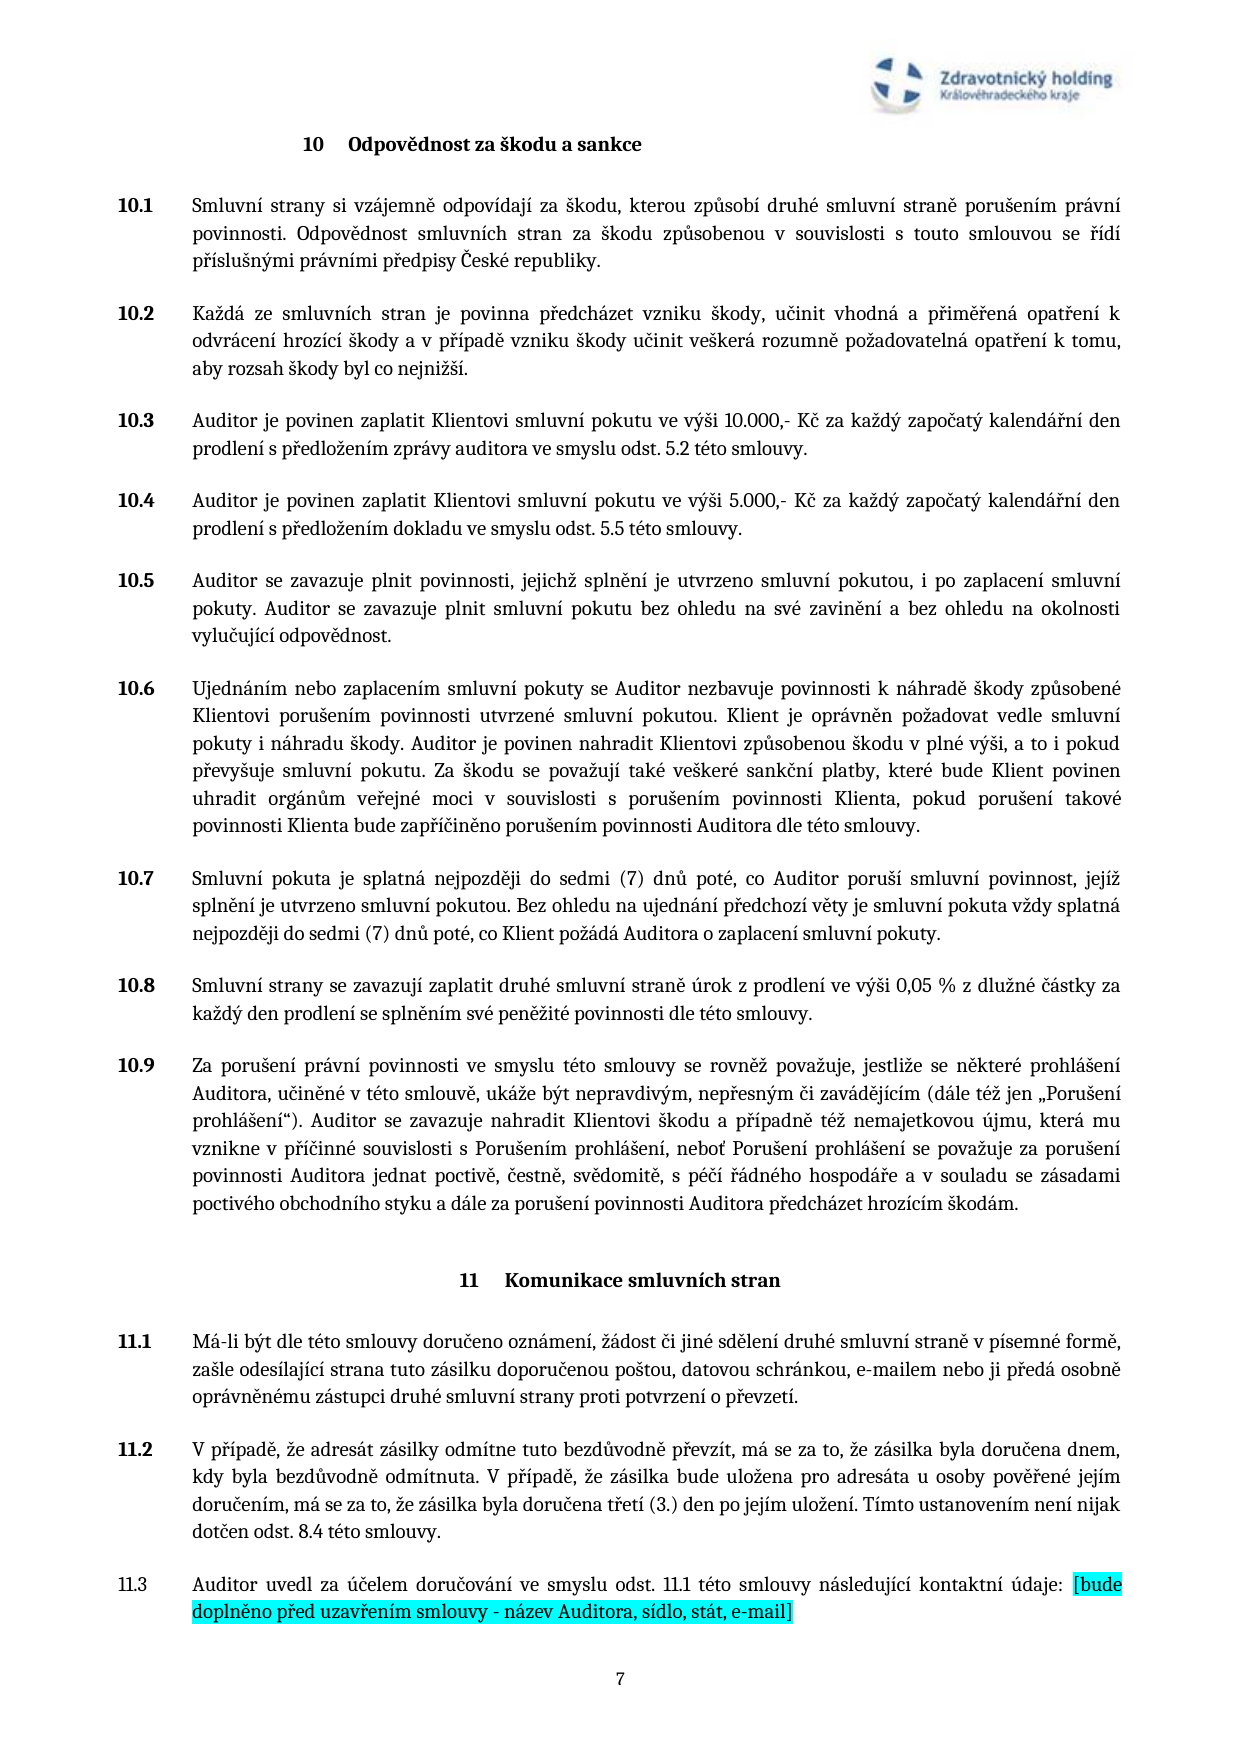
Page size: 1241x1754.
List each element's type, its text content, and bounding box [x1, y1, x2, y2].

subtitle V případě, že adresát zásilky odmítne tuto bezdůvodně převzít, má se za to, že zásilka byla doručena dnem, kdy byla bezdůvodně odmítnuta. V případě, že zásilka bude uložena pro adresáta u osoby pověřené jejím doručením, má se za to, že zásilka byla doručena třetí (3.) den po jejím uložení. Tímto ustanovením není nijak dotčen odst. 8.4 této smlouvy. [118, 1269, 1122, 1375]
subtitle Každá ze smluvních stran je povinna předcházet vzniku škody, učinit vhodná a přiměřená opatření k odvrácení hrozící škody a v případě vzniku škody učinit veškerá rozumně požadovatelná opatření k tomu, aby rozsah škody byl co nejnižší. [118, 133, 1122, 212]
picture [846, 39, 1137, 133]
subtitle Za porušení právní povinnosti ve smyslu této smlouvy se rovněž považuje, jestliže se některé prohlášení Auditora, učiněné v této smlouvě, ukáže být nepravdivým, nepřesným či zavádějícím (dále též jen „Porušení prohlášení“). Auditor se zavazuje nahradit Klientovi škodu a případně též nemajetkovou újmu, která mu vznikne v příčinné souvislosti s Porušením prohlášení, neboť Porušení prohlášení se považuje za porušení povinnosti Auditora jednat poctivě, čestně, svědomitě, s péčí řádného hospodáře a v souladu se zásadami poctivého obchodního styku a dále za porušení povinnosti Auditora předcházet hrozícím škodám. [118, 885, 1122, 1047]
subtitle Má-li být dle této smlouvy doručeno oznámení, žádost či jiné sdělení druhé smluvní straně v písemné formě, zašle odesílající strana tuto zásilku doporučenou poštou, datovou schránkou, e-mailem nebo ji předá osobně oprávněnému zástupci druhé smluvní strany proti potvrzení o převzetí. [118, 1161, 1122, 1240]
subtitle Auditor uvedl za účelem doručování ve smyslu odst. 11.1 této smlouvy následující kontaktní údaje: [bude doplněno před uzavřením smlouvy - název Auditora, sídlo, stát, e-mail] [118, 1404, 1122, 1455]
subtitle Komunikace smluvních stran [118, 1100, 1122, 1124]
subtitle Auditor se zavazuje plnit povinnosti, jejichž splnění je utvrzeno smluvní pokutou, i po zaplacení smluvní pokuty. Auditor se zavazuje plnit smluvní pokutu bez ohledu na své zavinění a bez ohledu na okolnosti vylučující odpovědnost. [118, 400, 1122, 479]
subtitle Klient tímto jmenuje a pověřuje následující osobu/y oprávněné vzájemně jednat v záležitostech týkajících se účetních, daňových a jiných podkladů účetní jednotky: [bude doplněno před uzavřením smlouvy]. [118, 1484, 1122, 1535]
subtitle Smluvní strany se zavazují zaplatit druhé smluvní straně úrok z prodlení ve výši 0,05 % z dlužné částky za každý den prodlení se splněním své peněžité povinnosti dle této smlouvy. [118, 805, 1122, 857]
subtitle Auditor je povinen zaplatit Klientovi smluvní pokutu ve výši 5.000,- Kč za každý započatý kalendářní den prodlení s předložením dokladu ve smyslu odst. 5.5 této smlouvy. [118, 320, 1122, 372]
subtitle Auditor je povinen zaplatit Klientovi smluvní pokutu ve výši 10.000,- Kč za každý započatý kalendářní den prodlení s předložením zprávy auditora ve smyslu odst. 5.2 této smlouvy. [118, 240, 1122, 292]
subtitle Ujednáním nebo zaplacením smluvní pokuty se Auditor nezbavuje povinnosti k náhradě škody způsobené Klientovi porušením povinnosti utvrzené smluvní pokutou. Klient je oprávněn požadovat vedle smluvní pokuty i náhradu škody. Auditor je povinen nahradit Klientovi způsobenou škodu v plné výši, a to i pokud převyšuje smluvní pokutu. Za škodu se považují také veškeré sankční platby, které bude Klient povinen uhradit orgánům veřejné moci v souvislosti s porušením povinnosti Klienta, pokud porušení takové povinnosti Klienta bude zapříčiněno porušením povinnosti Auditora dle této smlouvy. [118, 508, 1122, 669]
subtitle Smluvní pokuta je splatná nejpozději do sedmi (7) dnů poté, co Auditor poruší smluvní povinnost, jejíž splnění je utvrzeno smluvní pokutou. Bez ohledu na ujednání předchozí věty je smluvní pokuta vždy splatná nejpozději do sedmi (7) dnů poté, co Klient požádá Auditora o zaplacení smluvní pokuty. [118, 698, 1122, 777]
